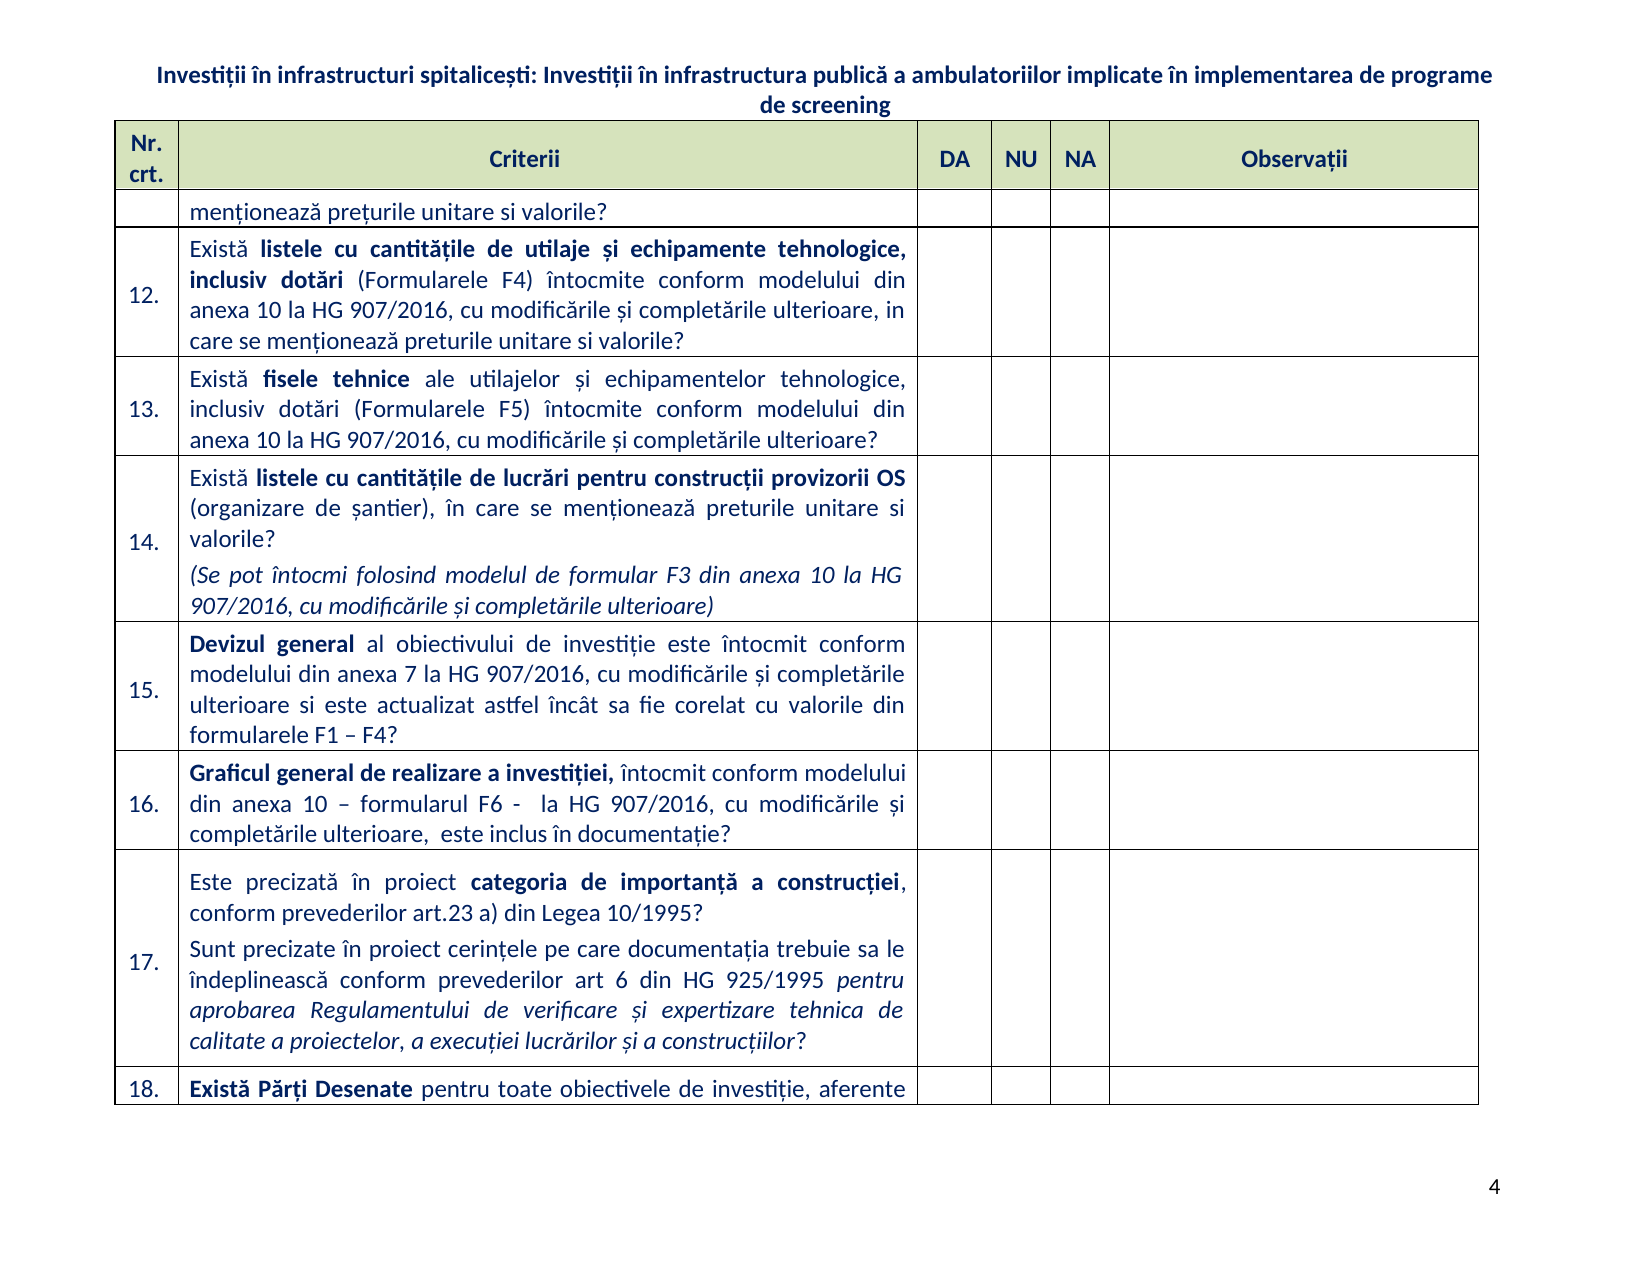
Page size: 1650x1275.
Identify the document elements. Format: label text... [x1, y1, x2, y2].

table_cell [1051, 751, 1109, 849]
table_header DA [918, 121, 991, 188]
table_cell [1051, 1067, 1109, 1103]
table_header NA [1051, 121, 1109, 188]
table_cell Graficul general de realizare a investiției, întocmit conform modelului din anexa 10 – formularul F6 - la HG 907/2016, cu modificările și completările ulterioare, este inclus în documentație? [179, 751, 917, 849]
table_header Observații [1110, 121, 1478, 188]
table_cell [116, 357, 178, 454]
table_cell [1110, 622, 1478, 750]
table_cell [1110, 850, 1478, 1066]
table_cell [1051, 228, 1109, 356]
table_cell [1051, 850, 1109, 1066]
table_cell [992, 456, 1050, 621]
table_cell [1110, 1067, 1478, 1103]
table_header NU [992, 121, 1050, 188]
table_cell [1110, 751, 1478, 849]
table_cell [918, 456, 991, 621]
table_cell [992, 1067, 1050, 1103]
table_cell [1051, 190, 1109, 226]
table_cell [992, 850, 1050, 1066]
table_cell [992, 751, 1050, 849]
table_cell [116, 190, 178, 226]
table_cell [1110, 190, 1478, 226]
table_cell [116, 228, 178, 356]
table_header Criterii [179, 121, 917, 188]
table_cell [992, 228, 1050, 356]
table_cell Este precizată în proiect categoria de importanță a construcției, conform prevederilor art.23 a) din Legea 10/1995? Sunt precizate în proiect cerințele pe care documentația trebuie sa le îndeplinească conform prevederilor art 6 din HG 925/1995 pentru aprobarea Regulamentului de verificare şi expertizare tehnica de calitate a proiectelor, a execuției lucrărilor şi a construcțiilor? [179, 850, 917, 1066]
table_cell [992, 190, 1050, 226]
table_cell [918, 850, 991, 1066]
table_cell [992, 622, 1050, 750]
table_cell [1051, 357, 1109, 454]
table_cell [116, 751, 178, 849]
table_cell [116, 1067, 178, 1103]
table_cell [992, 357, 1050, 454]
table_cell Există listele cu cantitățile de lucrări pentru construcții provizorii OS (organizare de șantier), în care se menționează preturile unitare si valorile? (Se pot întocmi folosind modelul de formular F3 din anexa 10 la HG 907/2016, cu modificările și completările ulterioare) [179, 456, 917, 621]
table_cell [918, 190, 991, 226]
table_cell Există fisele tehnice ale utilajelor şi echipamentelor tehnologice, inclusiv dotări (Formularele F5) întocmite conform modelului din anexa 10 la HG 907/2016, cu modificările și completările ulterioare? [179, 357, 917, 454]
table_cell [179, 190, 917, 226]
table_cell Devizul general al obiectivului de investiție este întocmit conform modelului din anexa 7 la HG 907/2016, cu modificările și completările ulterioare si este actualizat astfel încât sa fie corelat cu valorile din formularele F1 – F4? [179, 622, 917, 750]
table_cell [1110, 228, 1478, 356]
table_cell [918, 751, 991, 849]
table_header Nr. crt. [116, 121, 178, 188]
table_cell [116, 622, 178, 750]
table_cell [1051, 456, 1109, 621]
table_cell [1051, 622, 1109, 750]
table_cell [116, 850, 178, 1066]
table_cell [918, 1067, 991, 1103]
table_cell Există listele cu cantitățile de utilaje şi echipamente tehnologice, inclusiv dotări (Formularele F4) întocmite conform modelului din anexa 10 la HG 907/2016, cu modificările și completările ulterioare, in care se menționează preturile unitare si valorile? [179, 228, 917, 356]
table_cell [179, 1067, 917, 1103]
table_cell [1110, 456, 1478, 621]
table_cell [918, 622, 991, 750]
table_cell [918, 228, 991, 356]
table_cell [1110, 357, 1478, 454]
table_cell [918, 357, 991, 454]
table_cell [116, 456, 178, 621]
